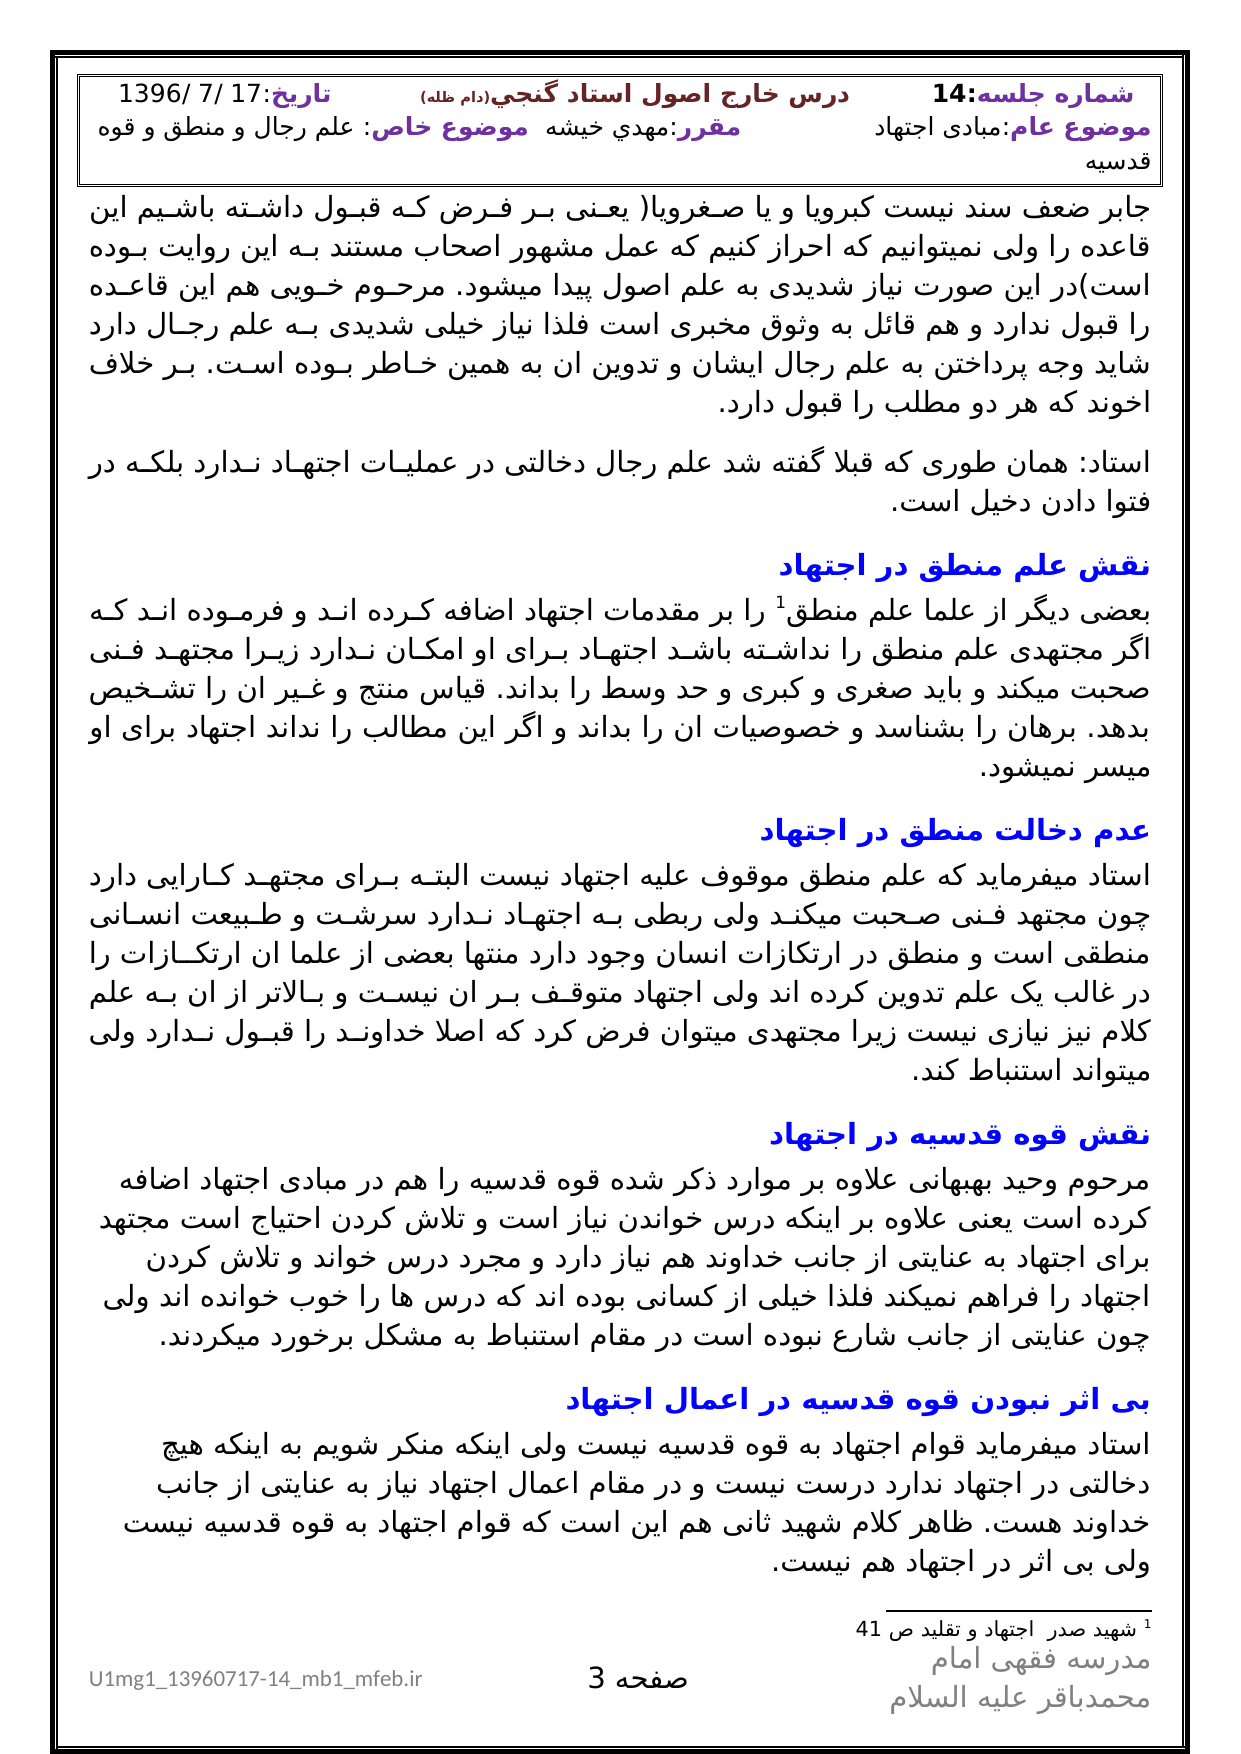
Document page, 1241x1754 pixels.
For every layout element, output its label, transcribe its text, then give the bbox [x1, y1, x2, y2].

text مرحوم وحید بهبهانی علاوه بر موارد ذکر شده قوه قدسیه را هم در مبادی اجتهاد اضافه کرده است یعنی علاوه بر اینکه درس خواندن نیاز است و تلاش کردن احتیاج است مجتهد برای اجتهاد به عنایتی از جانب خداوند هم نیاز دارد و مجرد درس خواند و تلاش کردن اجتهاد را فراهم نمیکند فلذا خیلی از کسانی بوده اند که درس ها را خوب خوانده اند ولی چون عنایتی از جانب شارع نبوده است در مقام استنباط به مشکل برخورد میکردند. [89, 1162, 1152, 1352]
subtitle عدم دخالت منطق در اجتهاد [89, 813, 1152, 847]
subtitle بی اثر نبودن قوه قدسیه در اعمال اجتهاد [89, 1382, 1152, 1416]
subtitle نقش قوه قدسیه در اجتهاد [89, 1117, 1152, 1151]
subtitle نقش علم منطق در اجتهاد [89, 548, 1152, 582]
text بعضی دیگر از علما علم منطق را بر مقدمات اجتهاد اضافه کرده اند و فرموده اند که اگر مجتهدی علم منطق را نداشته باشد اجتهاد برای او امکان ندارد زیرا مجتهد فنی صحبت میکند و باید صغری و کبری و حد وسط را بداند. قیاس منتج و غیر ان را تشخیص بدهد. برهان را بشناسد و خصوصیات ان را بداند و اگر این مطالب را نداند اجتهاد برای او میسر نمیشود. [89, 593, 1152, 783]
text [89, 191, 1152, 419]
text استاد میفرماید قوام اجتهاد به قوه قدسیه نیست ولی اینکه منکر شویم به اینکه هیچ دخالتی در اجتهاد ندارد درست نیست و در مقام اعمال اجتهاد نیاز به عنایتی از جانب خداوند هست. ظاهر کلام شهید ثانی هم این است که قوام اجتهاد به قوه قدسیه نیست ولی بی اثر در اجتهاد هم نیست. [89, 1427, 1152, 1578]
text استاد: همان طوری که قبلا گفته شد علم رجال دخالتی در عملیات اجتهاد ندارد بلکه در فتوا دادن دخیل است. [89, 445, 1152, 518]
text استاد میفرماید که علم منطق موقوف علیه اجتهاد نیست البته برای مجتهد کارایی دارد چون مجتهد فنی صحبت میکند ولی ربطی به اجتهاد ندارد سرشت و طبیعت انسانی منطقی است و منطق در ارتکازات انسان وجود دارد منتها بعضی از علما ان ارتکازات را در غالب یک علم تدوین کرده اند ولی اجتهاد متوقف بر ان نیست و بالاتر از ان به علم کلام نیز نیازی نیست زیرا مجتهدی میتوان فرض کرد که اصلا خداوند را قبول ندارد ولی میتواند استنباط کند. [89, 858, 1152, 1087]
